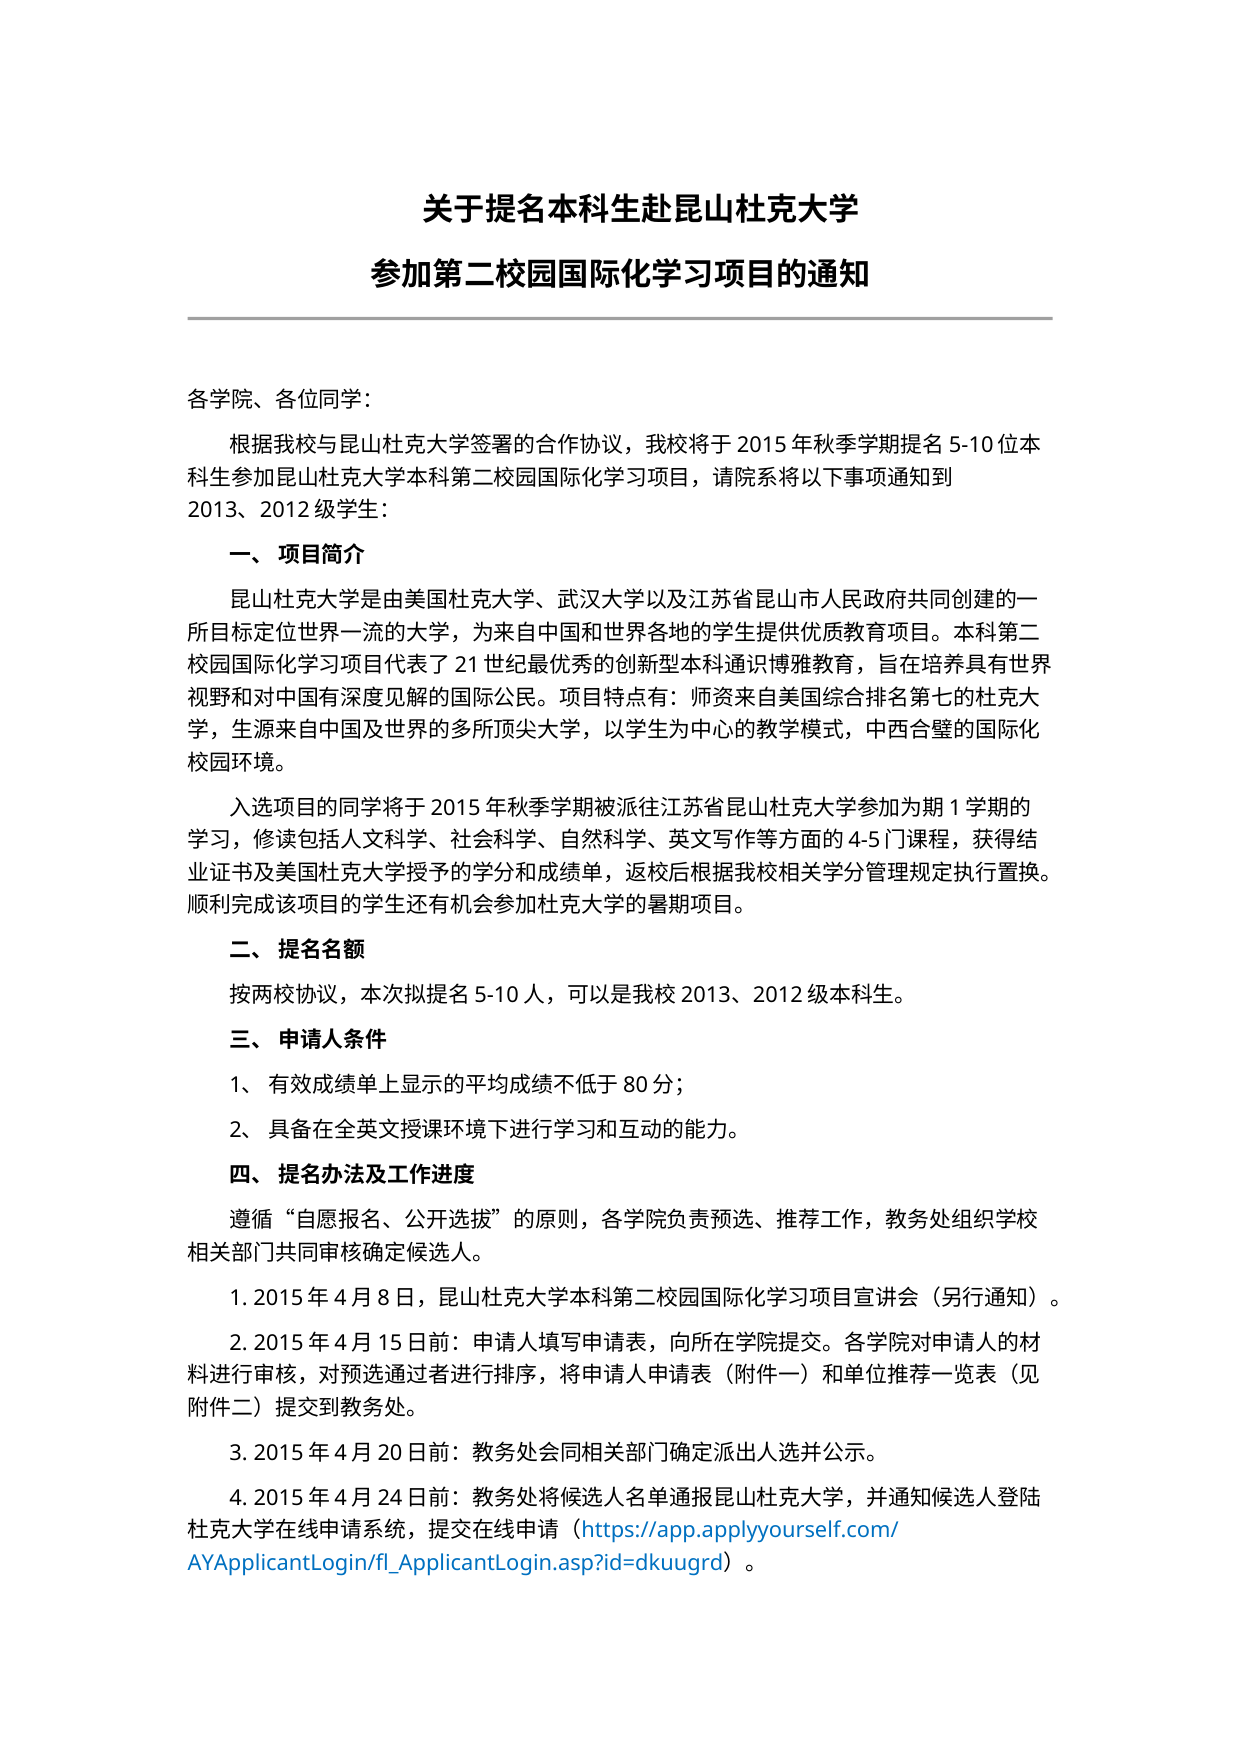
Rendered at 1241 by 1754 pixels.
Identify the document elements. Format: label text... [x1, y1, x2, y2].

text 2、 具备在全英文授课环境下进行学习和互动的能力。 [187, 1112, 1053, 1144]
text 四、 提名办法及工作进度 [187, 1157, 1053, 1189]
text 遵循“自愿报名、公开选拔”的原则，各学院负责预选、推荐工作，教务处组织学校相关部门共同审核确定候选人。 [187, 1202, 1053, 1267]
text 关于提名本科生赴昆山杜克大学 参加第二校园国际化学习项目的通知 [187, 174, 1053, 304]
text 1、 有效成绩单上显示的平均成绩不低于80分； [187, 1067, 1053, 1099]
text 一、 项目简介 [187, 537, 1053, 569]
text 各学院、各位同学： [187, 349, 1053, 414]
text 入选项目的同学将于2015年秋季学期被派往江苏省昆山杜克大学参加为期1学期的学习，修读包括人文科学、社会科学、自然科学、英文写作等方面的4-5门课程，获得结业证书及美国杜克大学授予的学分和成绩单，返校后根据我校相关学分管理规定执行置换。顺利完成该项目的学生还有机会参加杜克大学的暑期项目。 [187, 789, 1053, 919]
text 二、 提名名额 [187, 932, 1053, 964]
text 3. 2015年4月20日前：教务处会同相关部门确定派出人选并公示。 [187, 1434, 1053, 1467]
text 昆山杜克大学是由美国杜克大学、武汉大学以及江苏省昆山市人民政府共同创建的一所目标定位世界一流的大学，为来自中国和世界各地的学生提供优质教育项目。本科第二校园国际化学习项目代表了21世纪最优秀的创新型本科通识博雅教育，旨在培养具有世界视野和对中国有深度见解的国际公民。项目特点有：师资来自美国综合排名第七的杜克大学，生源来自中国及世界的多所顶尖大学，以学生为中心的教学模式，中西合璧的国际化校园环境。 [187, 582, 1053, 777]
text 三、 申请人条件 [187, 1022, 1053, 1054]
text 根据我校与昆山杜克大学签署的合作协议，我校将于2015年秋季学期提名5-10位本科生参加昆山杜克大学本科第二校园国际化学习项目，请院系将以下事项通知到2013、2012级学生： [187, 427, 1053, 524]
text 1. 2015年4月8日，昆山杜克大学本科第二校园国际化学习项目宣讲会（另行通知）。 [187, 1279, 1053, 1312]
text 2. 2015年4月15日前：申请人填写申请表，向所在学院提交。各学院对申请人的材料进行审核，对预选通过者进行排序，将申请人申请表（附件一）和单位推荐一览表（见附件二）提交到教务处。 [187, 1324, 1053, 1422]
text 按两校协议，本次拟提名5-10人，可以是我校2013、2012级本科生。 [187, 977, 1053, 1009]
text 4. 2015年4月24日前：教务处将候选人名单通报昆山杜克大学，并通知候选人登陆杜克大学在线申请系统，提交在线申请（https://app.applyyourself.com/AYApplicantLogin/fl_ApplicantLogin.asp?id=dkuugrd）。 [187, 1479, 1053, 1577]
